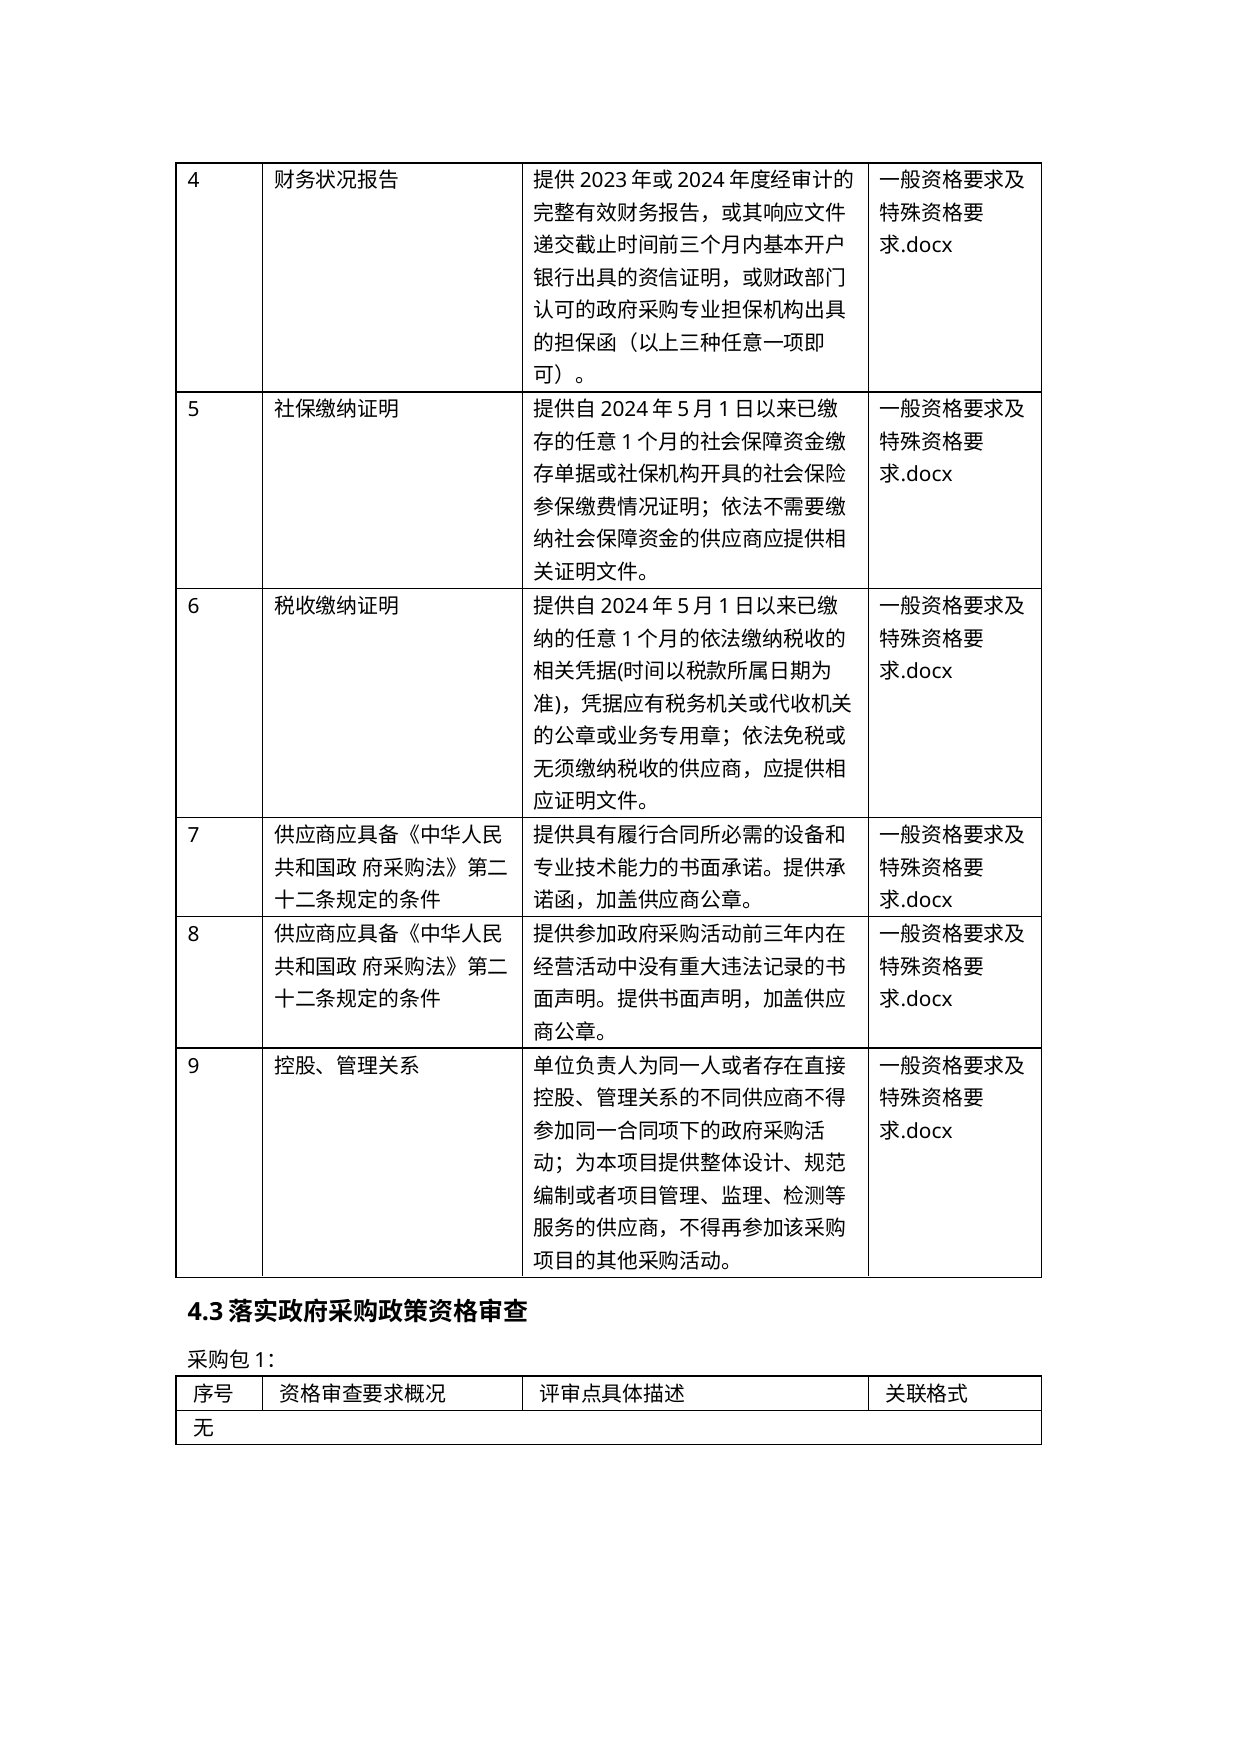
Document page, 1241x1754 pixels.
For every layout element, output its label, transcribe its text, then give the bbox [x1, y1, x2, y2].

table_cell 提供参加政府采购活动前三年内在经营活动中没有重大违法记录的书面声明。提供书面声明，加盖供应商公章。 [523, 917, 868, 1047]
table_header 关联格式 [869, 1377, 1041, 1409]
table_cell 一般资格要求及特殊资格要求.docx [869, 1049, 1041, 1276]
table_cell 无 [177, 1411, 1041, 1443]
table_header 资格审查要求概况 [263, 1377, 522, 1409]
table_cell 9 [177, 1049, 262, 1276]
table_header 序号 [177, 1377, 262, 1409]
table_cell 社保缴纳证明 [263, 393, 522, 588]
table_cell 供应商应具备《中华人民共和国政 府采购法》第二十二条规定的条件 [263, 917, 522, 1047]
table_cell 提供具有履行合同所必需的设备和专业技术能力的书面承诺。提供承诺函，加盖供应商公章。 [523, 818, 868, 916]
table_cell 供应商应具备《中华人民共和国政 府采购法》第二十二条规定的条件 [263, 818, 522, 916]
table_cell 提供自2024年5月1日以来已缴纳的任意1个月的依法缴纳税收的相关凭据(时间以税款所属日期为准)，凭据应有税务机关或代收机关的公章或业务专用章；依法免税或无须缴纳税收的供应商，应提供相应证明文件。 [523, 589, 868, 817]
table_header 评审点具体描述 [523, 1377, 868, 1409]
table_cell 单位负责人为同一人或者存在直接控股、管理关系的不同供应商不得参加同一合同项下的政府采购活动；为本项目提供整体设计、规范编制或者项目管理、监理、检测等服务的供应商，不得再参加该采购项目的其他采购活动。 [523, 1049, 868, 1276]
table_cell 提供自2024年5月1日以来已缴存的任意1个月的社会保障资金缴存单据或社保机构开具的社会保险参保缴费情况证明；依法不需要缴纳社会保障资金的供应商应提供相关证明文件。 [523, 393, 868, 588]
table_cell 财务状况报告 [263, 164, 522, 391]
table_cell 税收缴纳证明 [263, 589, 522, 817]
table_cell 控股、管理关系 [263, 1049, 522, 1276]
table_cell 一般资格要求及特殊资格要求.docx [869, 917, 1041, 1047]
table_cell 6 [177, 589, 262, 817]
table_cell 一般资格要求及特殊资格要求.docx [869, 589, 1041, 817]
table_cell 一般资格要求及特殊资格要求.docx [869, 164, 1041, 391]
table_cell 4 [177, 164, 262, 391]
text 采购包1： [187, 1343, 1053, 1375]
table_cell 7 [177, 818, 262, 916]
table_cell 8 [177, 917, 262, 1047]
table_cell 一般资格要求及特殊资格要求.docx [869, 818, 1041, 916]
text 4.3落实政府采购政策资格审查 [187, 1278, 1053, 1343]
table_cell 提供2023年或2024年度经审计的完整有效财务报告，或其响应文件递交截止时间前三个月内基本开户银行出具的资信证明，或财政部门认可的政府采购专业担保机构出具的担保函（以上三种任意一项即可）。 [523, 164, 868, 391]
table_cell 5 [177, 393, 262, 588]
table_cell 一般资格要求及特殊资格要求.docx [869, 393, 1041, 588]
